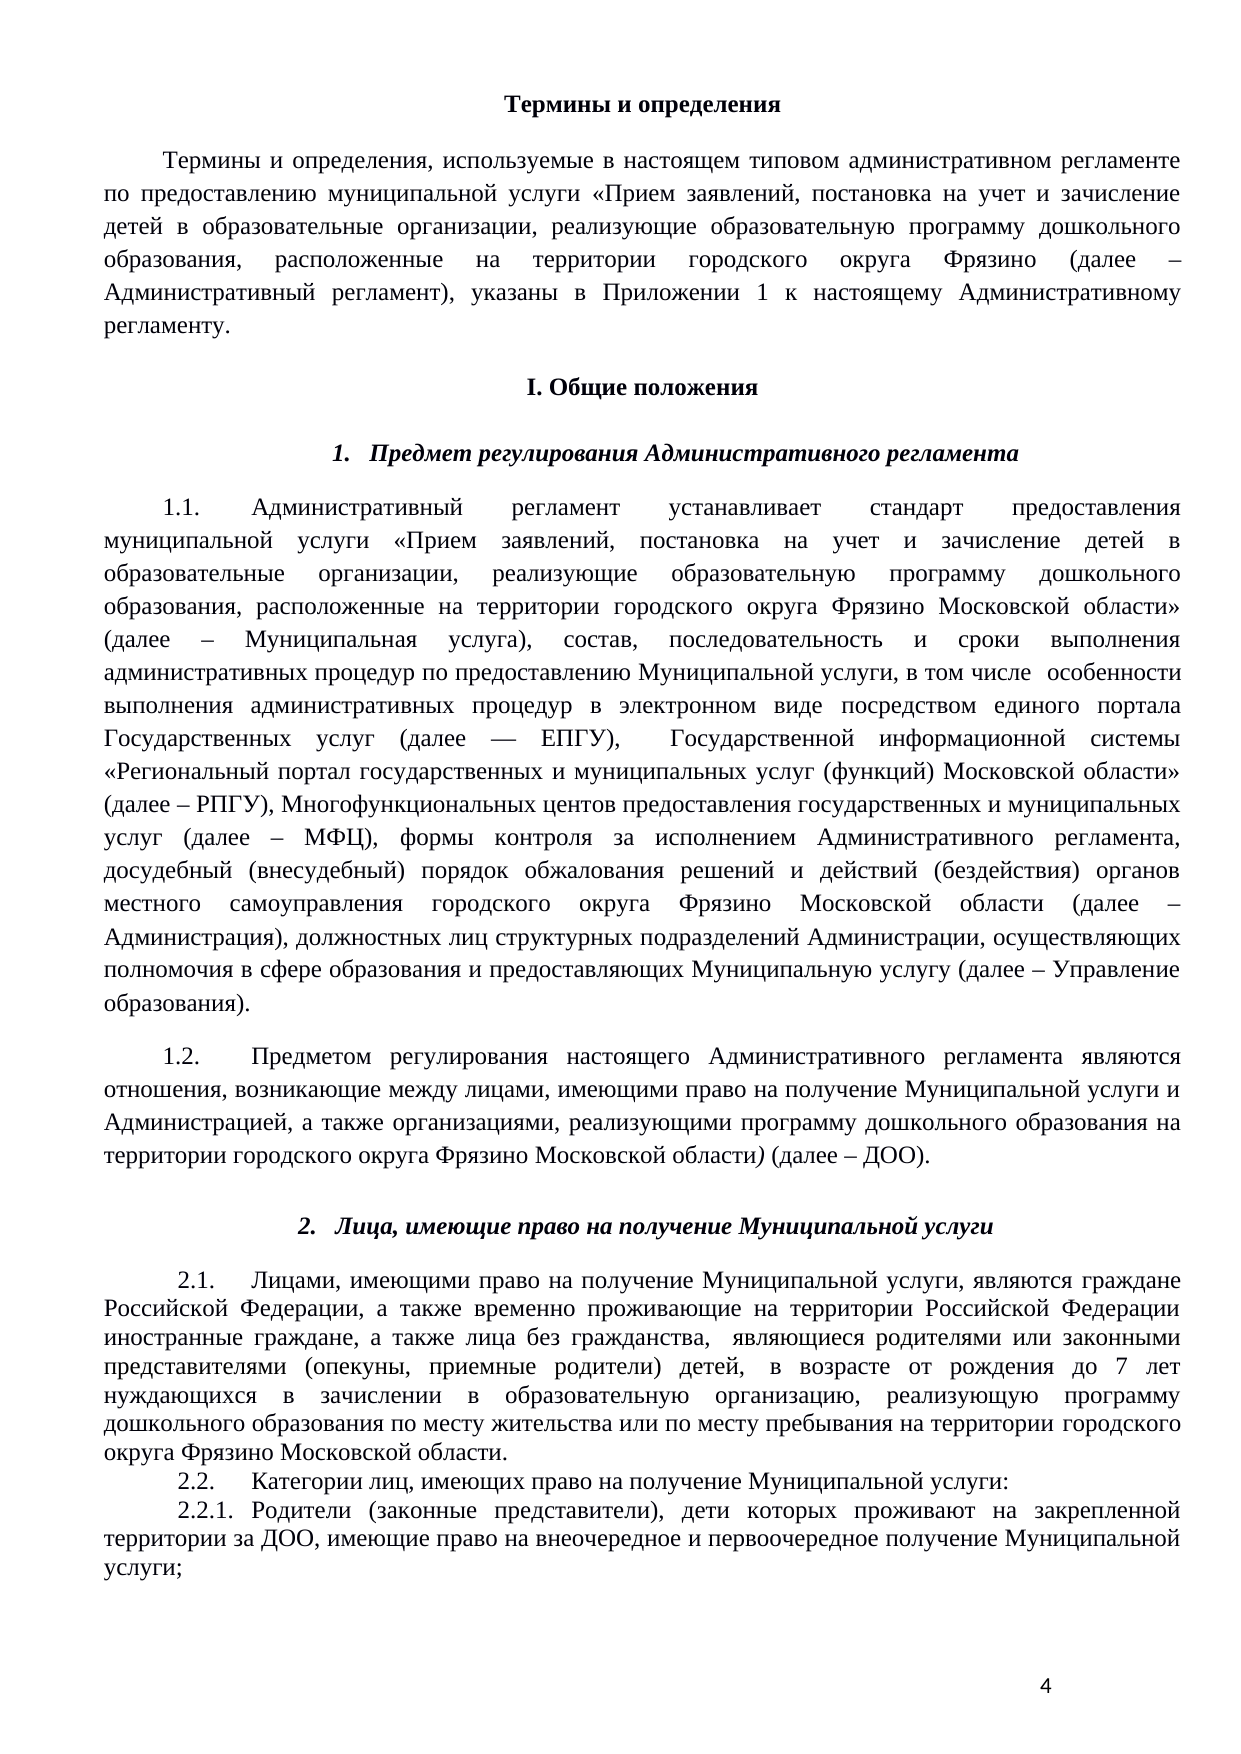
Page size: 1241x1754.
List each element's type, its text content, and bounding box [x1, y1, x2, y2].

text I. Общие положения [103, 372, 1181, 401]
list Предмет регулирования Административного регламента [169, 438, 1181, 467]
list Категории лиц, имеющих право на получение Муниципальной услуги: [103, 1466, 1181, 1495]
list Предметом регулирования настоящего Административного регламента являются отношения, возникающие между лицами, имеющими право на получение Муниципальной услуги и Администрацией, а также организациями, реализующими программу дошкольного образования на территории городского округа Фрязино Московской области) (далее – ДОО). [103, 1041, 1181, 1169]
text Термины и определения, используемые в настоящем типовом административном регламенте по предоставлению муниципальной услуги «Прием заявлений, постановка на учет и зачисление детей в образовательные организации, реализующие образовательную программу дошкольного образования, расположенные на территории городского округа Фрязино (далее – Административный регламент), указаны в Приложении 1 к настоящему Административному регламенту. [103, 145, 1181, 339]
text Термины и определения [103, 89, 1181, 145]
list Административный регламент устанавливает стандарт предоставления муниципальной услуги «Прием заявлений, постановка на учет и зачисление детей в образовательные организации, реализующие образовательную программу дошкольного образования, расположенные на территории городского округа Фрязино Московской области» (далее – Муниципальная услуга), состав, последовательность и сроки выполнения административных процедур по предоставлению Муниципальной услуги, в том числе особенности выполнения административных процедур в электронном виде посредством единого портала Государственных услуг (далее — ЕПГУ), Государственной информационной системы «Региональный портал государственных и муниципальных услуг (функций) Московской области» (далее – РПГУ), Многофункциональных центов предоставления государственных и муниципальных услуг (далее – МФЦ), формы контроля за исполнением Административного регламента, досудебный (внесудебный) порядок обжалования решений и действий (бездействия) органов местного самоуправления городского округа Фрязино Московской области (далее – Администрация), должностных лиц структурных подразделений Администрации, осуществляющих полномочия в сфере образования и предоставляющих Муниципальную услугу (далее – Управление образования). [103, 492, 1181, 1016]
list Лицами, имеющими право на получение Муниципальной услуги, являются граждане Российской Федерации, а также временно проживающие на территории Российской Федерации иностранные граждане, а также лица без гражданства, являющиеся родителями или законными представителями (опекуны, приемные родители) детей, в возрасте от рождения до 7 лет нуждающихся в зачислении в образовательную организацию, реализующую программу дошкольного образования по месту жительства или по месту пребывания на территории городского округа Фрязино Московской области. [103, 1265, 1181, 1466]
list Родители (законные представители), дети которых проживают на закрепленной территории за ДОО, имеющие право на внеочередное и первоочередное получение Муниципальной услуги; [103, 1495, 1181, 1581]
list Лица, имеющие право на получение Муниципальной услуги [169, 1211, 1122, 1240]
